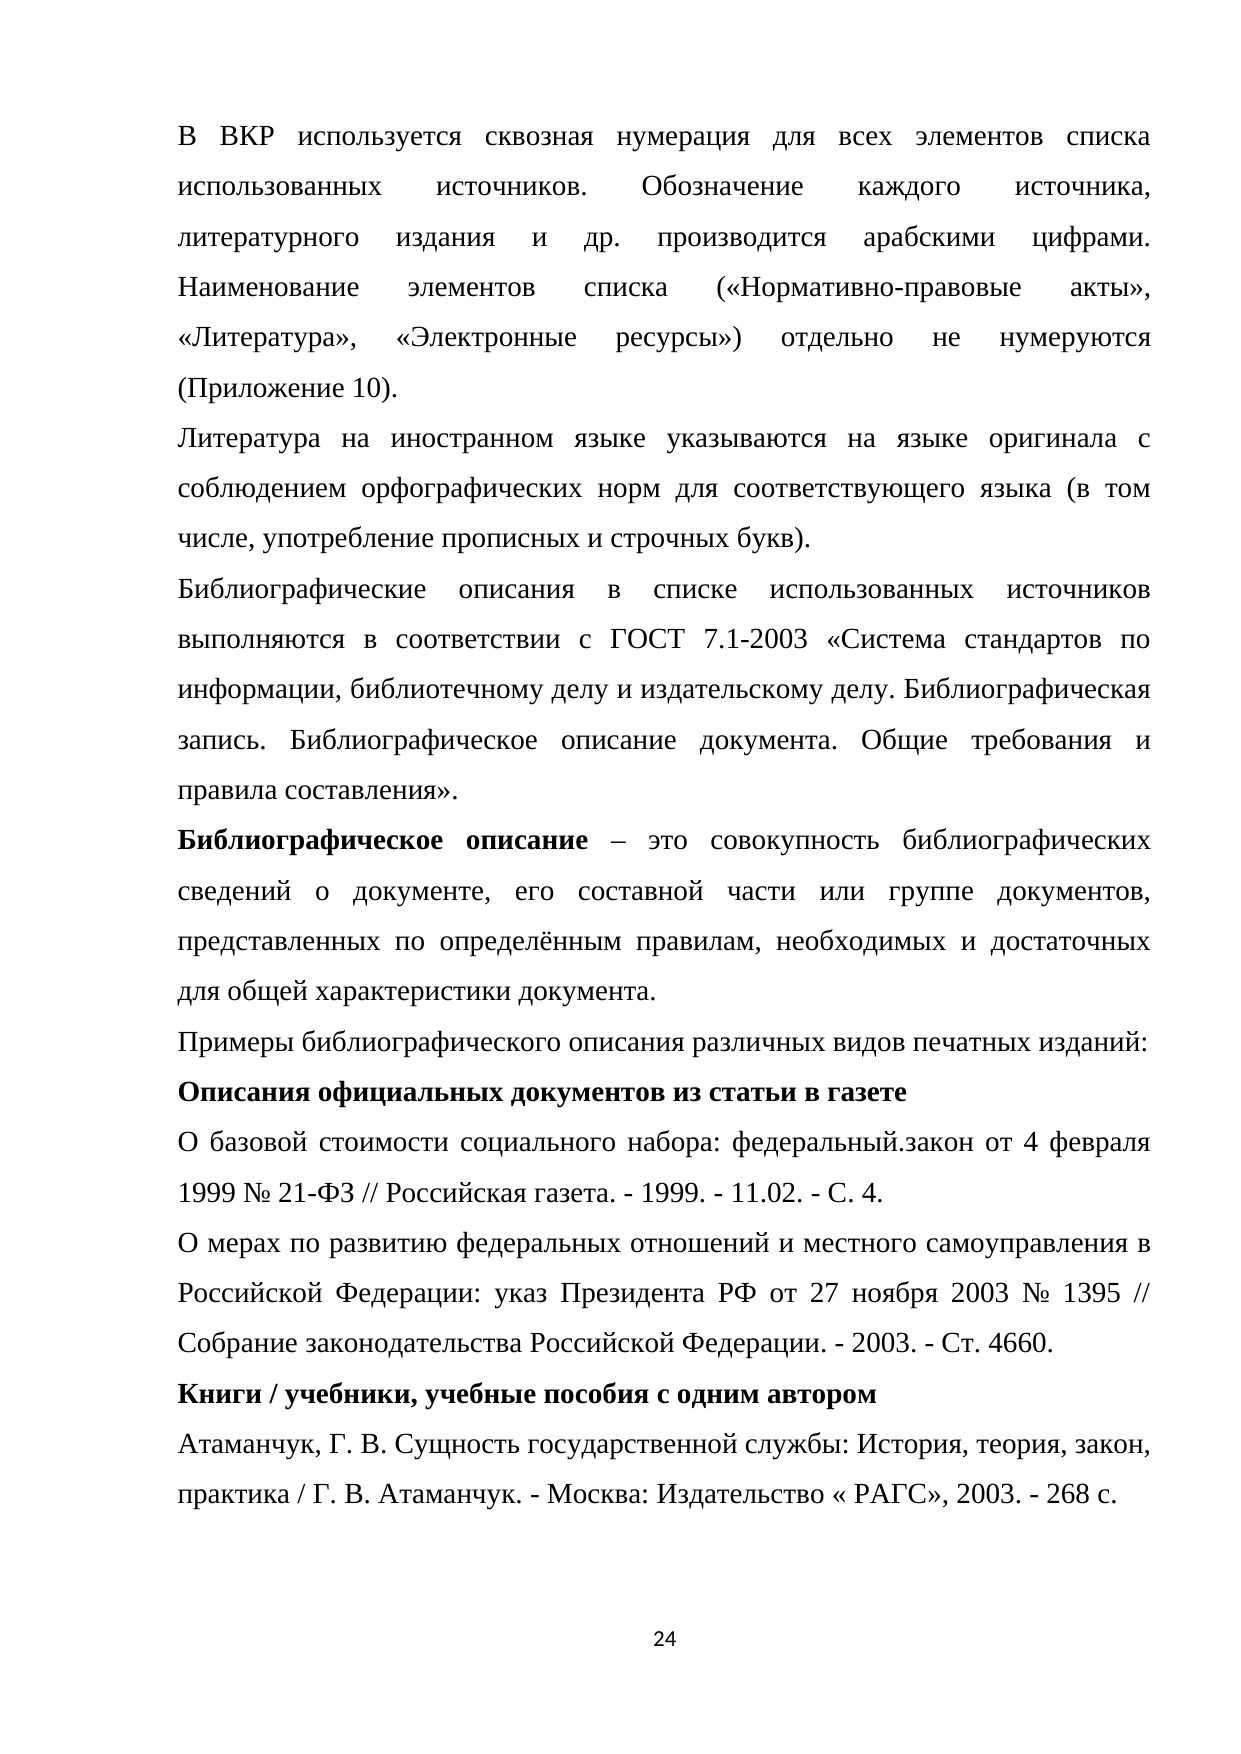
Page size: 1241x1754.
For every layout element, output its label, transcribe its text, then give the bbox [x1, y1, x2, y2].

text Описания официальных документов из статьи в газете [177, 1074, 1152, 1108]
text О базовой стоимости социального набора: федеральный.закон от 4 февраля 1999 № 21-ФЗ // Российская газета. - 1999. - 11.02. - С. 4. [177, 1124, 1152, 1208]
text Библиографическое описание – это совокупность библиографических сведений о документе, его составной части или группе документов, представленных по определённым правилам, необходимых и достаточных для общей характеристики документа. [177, 822, 1152, 1007]
text Литература на иностранном языке указываются на языке оригинала с соблюдением орфографических норм для соответствующего языка (в том числе, употребление прописных и строчных букв). [177, 420, 1152, 554]
text Атаманчук, Г. В. Сущность государственной службы: История, теория, закон, практика / Г. В. Атаманчук. - Москва: Издательство « РАГС», 2003. - 268 с. [177, 1426, 1152, 1510]
text Примеры библиографического описания различных видов печатных изданий: [177, 1024, 1152, 1057]
text Книги / учебники, учебные пособия с одним автором [177, 1376, 1152, 1409]
text Библиографические описания в списке использованных источников выполняются в соответствии с ГОСТ 7.1-2003 «Система стандартов по информации, библиотечному делу и издательскому делу. Библиографическая запись. Библиографическое описание документа. Общие требования и правила составления». [177, 571, 1152, 806]
text В ВКР используется сквозная нумерация для всех элементов списка использованных источников. Обозначение каждого источника, литературного издания и др. производится арабскими цифрами. Наименование элементов списка («Нормативно-правовые акты», «Литература», «Электронные ресурсы») отдельно не нумеруются (Приложение 10). [177, 118, 1152, 403]
text О мерах по развитию федеральных отношений и местного самоуправления в Российской Федерации: указ Президента РФ от 27 ноября 2003 № 1395 // Собрание законодательства Российской Федерации. - 2003. - Ст. 4660. [177, 1225, 1152, 1359]
